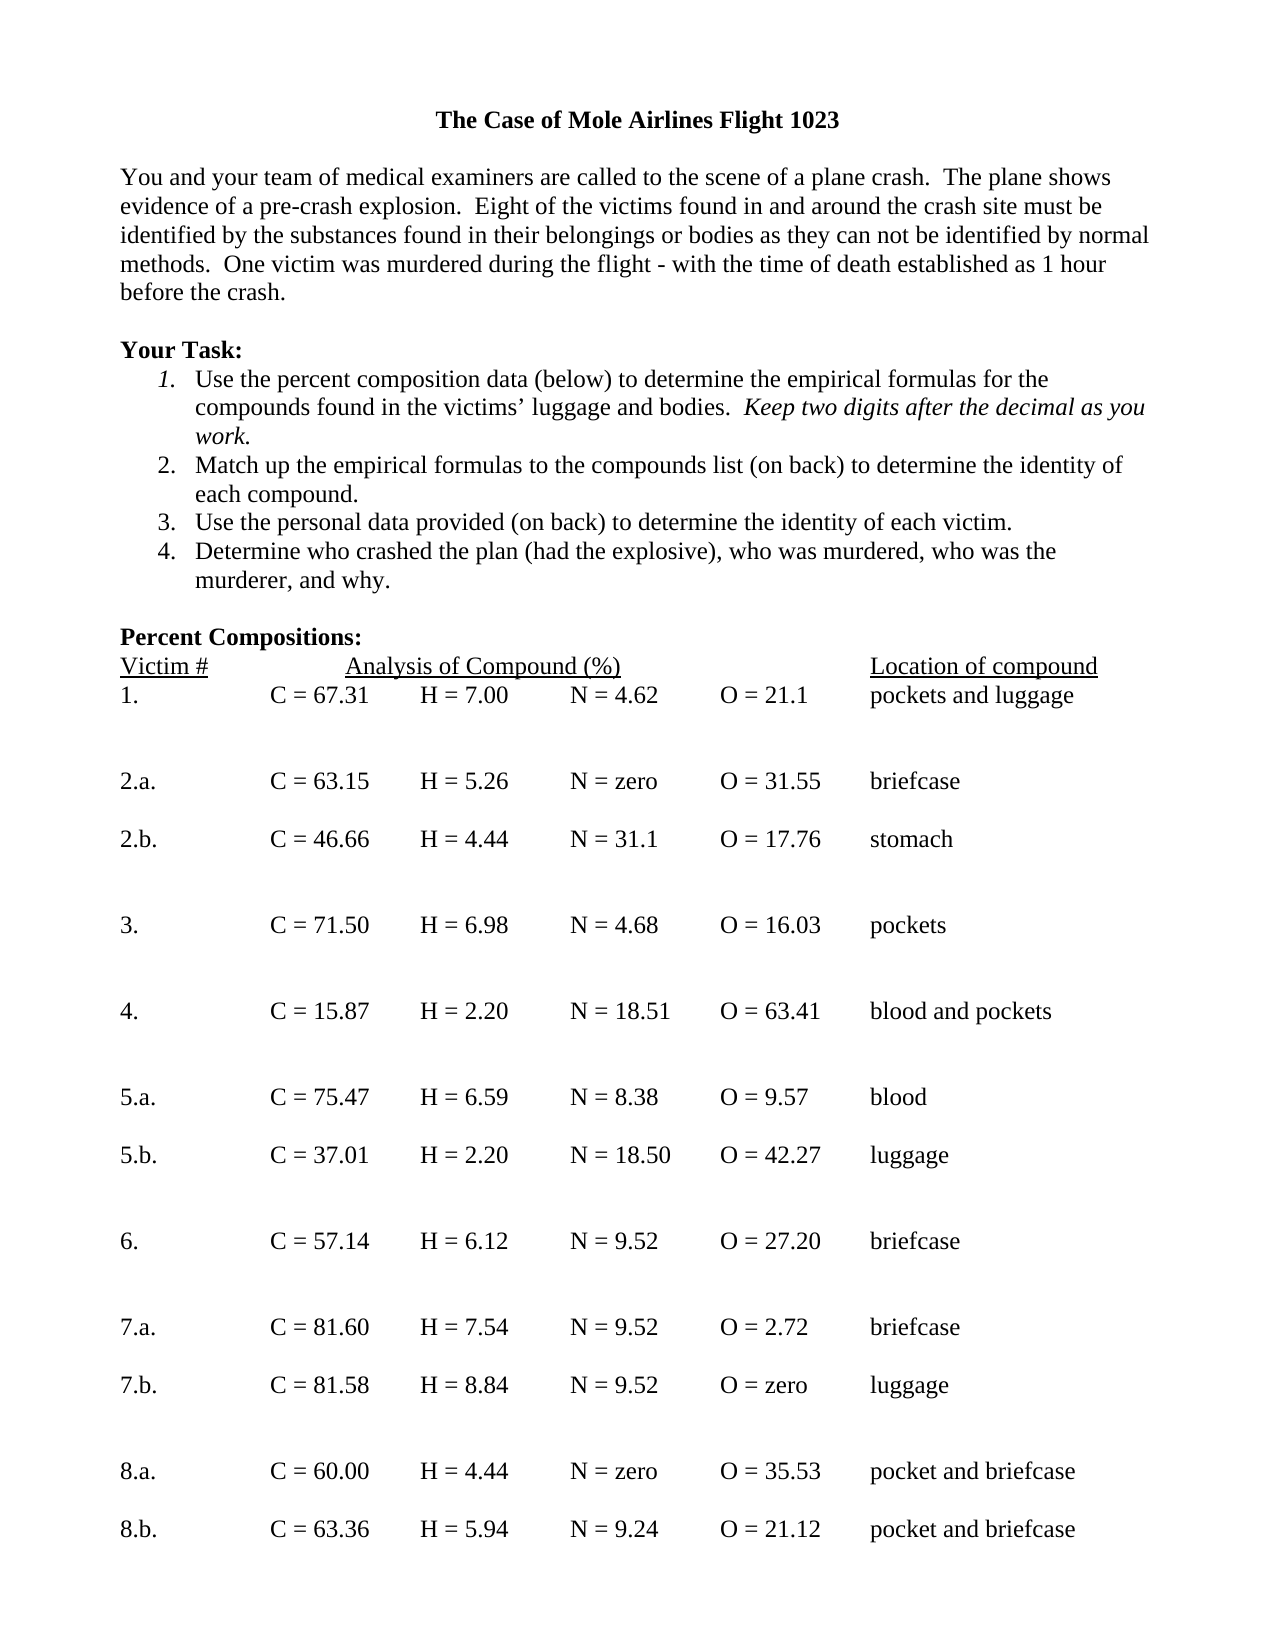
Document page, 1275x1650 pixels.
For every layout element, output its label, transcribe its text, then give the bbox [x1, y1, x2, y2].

text Your Task: [120, 335, 1155, 364]
text You and your team of medical examiners are called to the scene of a plane crash. The plane shows evidence of a pre-crash explosion. Eight of the victims found in and around the crash site must be identified by the substances found in their belongings or bodies as they can not be identified by normal methods. One victim was murdered during the flight - with the time of death established as 1 hour before the crash. [120, 162, 1155, 306]
text 5.b. C = 37.01 H = 2.20 N = 18.50 O = 42.27 luggage [120, 1140, 1155, 1169]
text 6. C = 57.14 H = 6.12 N = 9.52 O = 27.20 briefcase [120, 1226, 1155, 1255]
list Use the percent composition data (below) to determine the empirical formulas for the compounds found in the victims’ luggage and bodies. Keep two digits after the decimal as you work. [157, 364, 1155, 450]
text 2.b. C = 46.66 H = 4.44 N = 31.1 O = 17.76 stomach [120, 824, 1155, 852]
list Match up the empirical formulas to the compounds list (on back) to determine the identity of each compound. [157, 450, 1155, 507]
text 8.b. C = 63.36 H = 5.94 N = 9.24 O = 21.12 pocket and briefcase [120, 1514, 1155, 1542]
text 3. C = 71.50 H = 6.98 N = 4.68 O = 16.03 pockets [120, 910, 1155, 939]
text Victim # Analysis of Compound (%) Location of compound [120, 651, 1155, 680]
list Determine who crashed the plan (had the explosive), who was murdered, who was the murderer, and why. [157, 536, 1155, 594]
text 8.a. C = 60.00 H = 4.44 N = zero O = 35.53 pocket and briefcase [120, 1456, 1155, 1485]
list Use the personal data provided (on back) to determine the identity of each victim. [157, 507, 1155, 536]
text Percent Compositions: [120, 622, 1155, 651]
text 5.a. C = 75.47 H = 6.59 N = 8.38 O = 9.57 blood [120, 1082, 1155, 1111]
text 4. C = 15.87 H = 2.20 N = 18.51 O = 63.41 blood and pockets [120, 996, 1155, 1025]
text 7.b. C = 81.58 H = 8.84 N = 9.52 O = zero luggage [120, 1370, 1155, 1399]
text 1. C = 67.31 H = 7.00 N = 4.62 O = 21.1 pockets and luggage [120, 680, 1155, 709]
text 7.a. C = 81.60 H = 7.54 N = 9.52 O = 2.72 briefcase [120, 1312, 1155, 1341]
text The Case of Mole Airlines Flight 1023 [120, 105, 1155, 134]
text 2.a. C = 63.15 H = 5.26 N = zero O = 31.55 briefcase [120, 766, 1155, 795]
